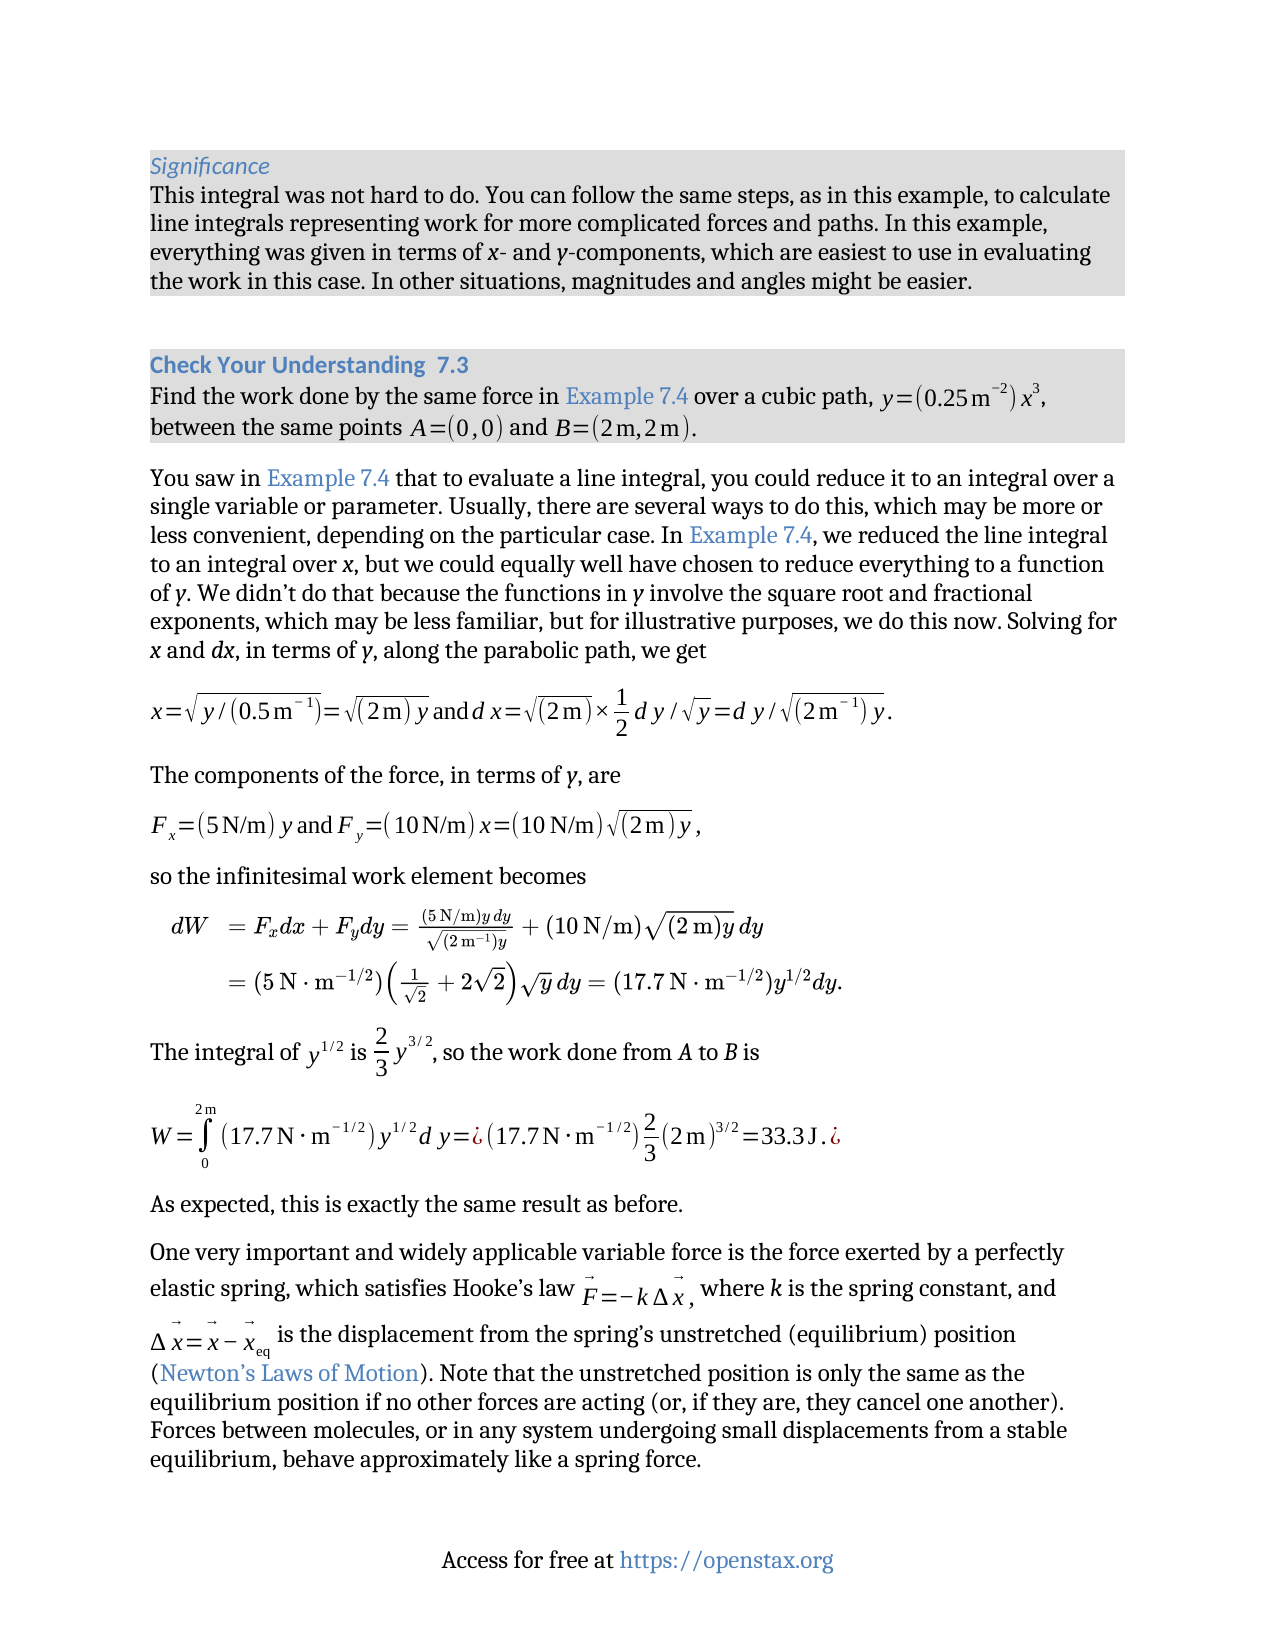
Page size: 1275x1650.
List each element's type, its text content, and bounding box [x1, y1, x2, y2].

text The components of the force, in terms of y, are [150, 761, 1125, 790]
picture [168, 909, 846, 1005]
text One very important and widely applicable variable force is the force exerted by a perfectly elastic spring, which satisfies Hooke’s law where k is the spring constant, and is the displacement from the spring’s unstretched (equilibrium) position (Newton’s Laws of Motion). Note that the unstretched position is only the same as the equilibrium position if no other forces are acting (or, if they are, they cancel one another). Forces between molecules, or in any system undergoing small displacements from a stable equilibrium, behave approximately like a spring force. [150, 1238, 1125, 1474]
text Find the work done by the same force in Example 7.4 over a cubic path, , between the same points and [150, 380, 1125, 443]
text The integral of is , so the work done from A to B is [150, 1023, 1125, 1082]
text As expected, this is exactly the same result as before. [150, 1190, 1125, 1219]
text so the infinitesimal work element becomes [150, 862, 1125, 890]
subtitle Significance [150, 150, 1125, 181]
text You saw in Example 7.4 that to evaluate a line integral, you could reduce it to an integral over a single variable or parameter. Usually, there are several ways to do this, which may be more or less convenient, depending on the particular case. In Example 7.4, we reduced the line integral to an integral over x, but we could equally well have chosen to reduce everything to a function of y. We didn’t do that because the functions in y involve the square root and fractional exponents, which may be less familiar, but for illustrative purposes, we do this now. Solving for x and dx, in terms of y, along the parabolic path, we get [150, 463, 1125, 665]
subtitle Check Your Understanding 7.3 [150, 349, 1125, 380]
text This integral was not hard to do. You can follow the same steps, as in this example, to calculate line integrals representing work for more complicated forces and paths. In this example, everything was given in terms of x- and y-components, which are easiest to use in evaluating the work in this case. In other situations, magnitudes and angles might be easier. [150, 181, 1125, 296]
